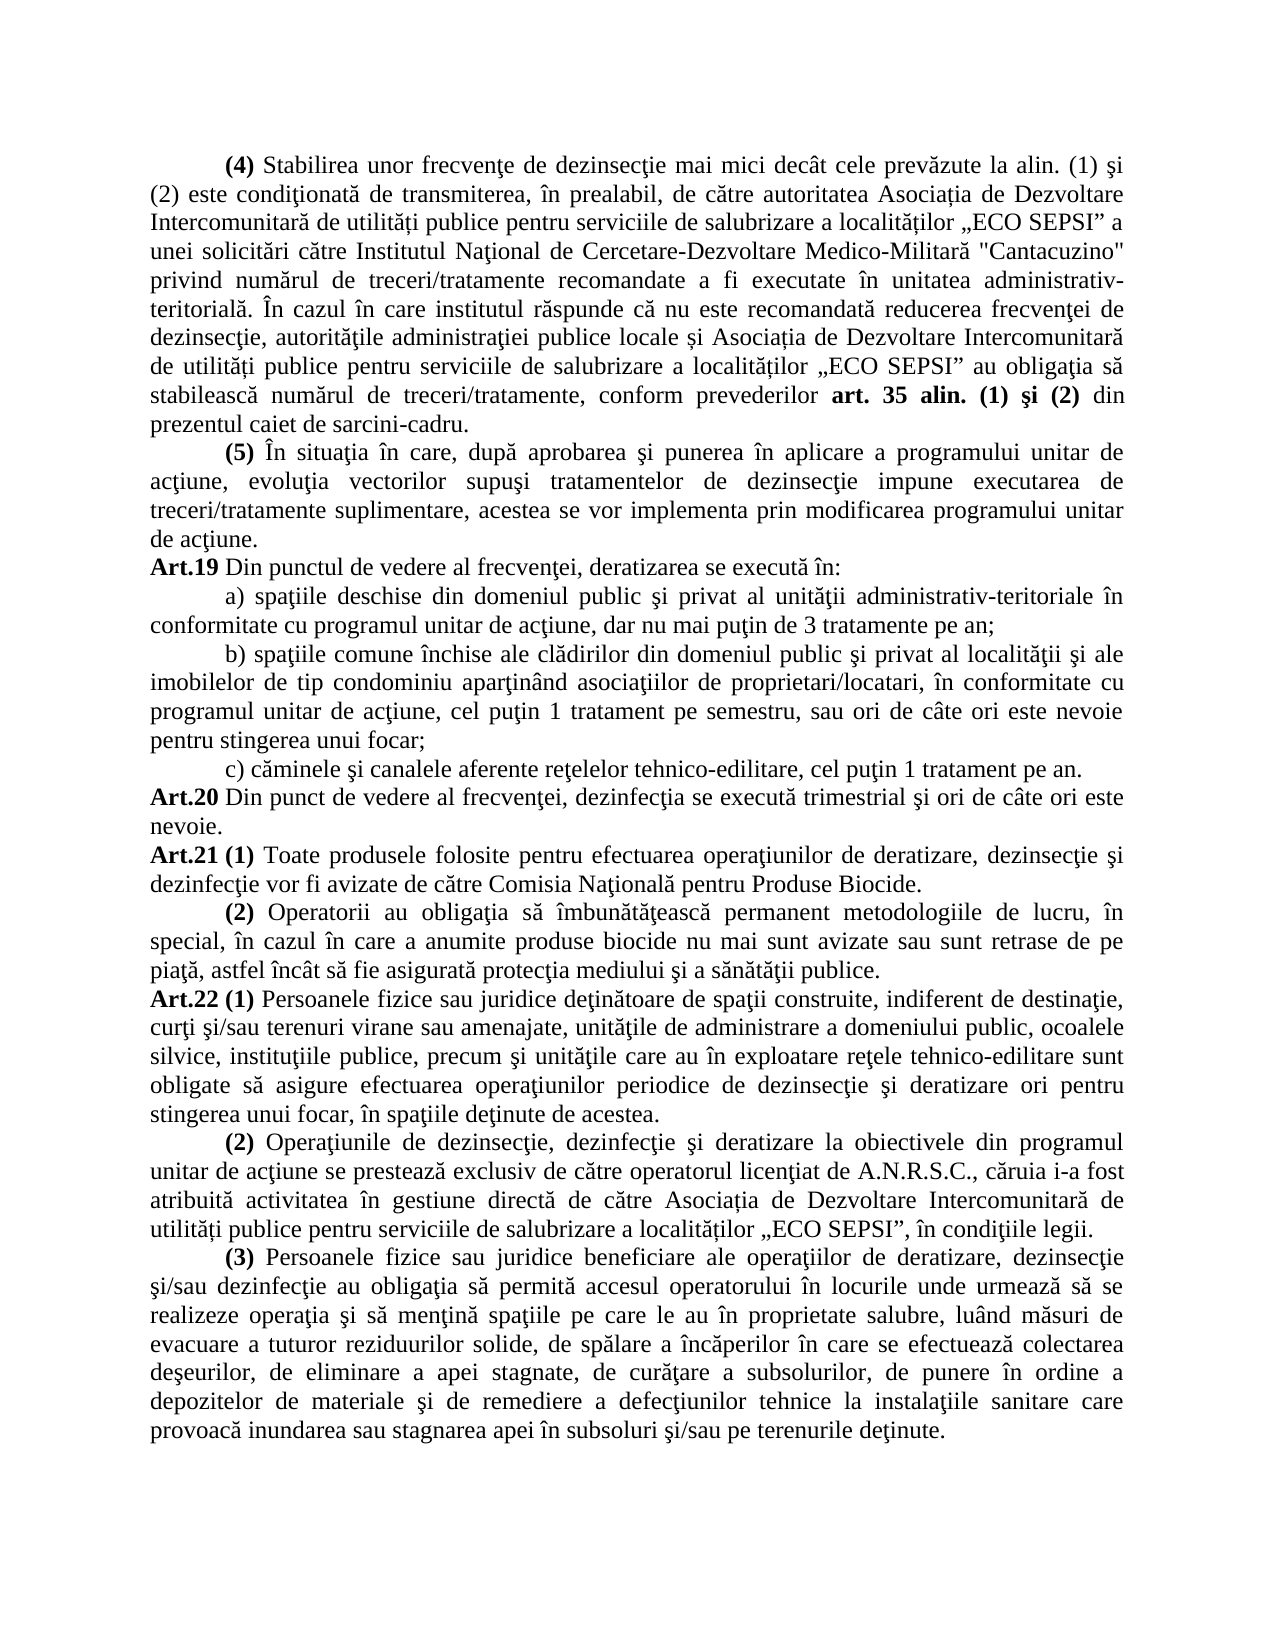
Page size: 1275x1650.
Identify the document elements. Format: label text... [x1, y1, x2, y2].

text (2) Operaţiunile de dezinsecţie, dezinfecţie şi deratizare la obiectivele din programul unitar de acţiune se prestează exclusiv de către operatorul licenţiat de A.N.R.S.C., căruia i-a fost atribuită activitatea în gestiune directă de către Asociația de Dezvoltare Intercomunitară de utilități publice pentru serviciile de salubrizare a localităților „ECO SEPSI”, în condiţiile legii. [150, 1127, 1125, 1242]
text (4) Stabilirea unor frecvenţe de dezinsecţie mai mici decât cele prevăzute la alin. (1) şi (2) este condiţionată de transmiterea, în prealabil, de către autoritatea Asociația de Dezvoltare Intercomunitară de utilități publice pentru serviciile de salubrizare a localităților „ECO SEPSI” a unei solicitări către Institutul Naţional de Cercetare-Dezvoltare Medico-Militară "Cantacuzino" privind numărul de treceri/tratamente recomandate a fi executate în unitatea administrativ-teritorială. În cazul în care institutul răspunde că nu este recomandată reducerea frecvenţei de dezinsecţie, autorităţile administraţiei publice locale și Asociația de Dezvoltare Intercomunitară de utilități publice pentru serviciile de salubrizare a localităților „ECO SEPSI” au obligaţia să stabilească numărul de treceri/tratamente, conform prevederilor art. 35 alin. (1) şi (2) din prezentul caiet de sarcini-cadru. [150, 150, 1125, 437]
text (1) Persoanele fizice sau juridice deţinătoare de spaţii construite, indiferent de destinaţie, curţi şi/sau terenuri virane sau amenajate, unităţile de administrare a domeniului public, ocoalele silvice, instituţiile publice, precum şi unităţile care au în exploatare reţele tehnico-edilitare sunt obligate să asigure efectuarea operaţiunilor periodice de dezinsecţie şi deratizare ori pentru stingerea unui focar, în spaţiile deţinute de acestea. [150, 984, 1125, 1127]
text (3) Persoanele fizice sau juridice beneficiare ale operaţiilor de deratizare, dezinsecţie şi/sau dezinfecţie au obligaţia să permită accesul operatorului în locurile unde urmează să se realizeze operaţia şi să menţină spaţiile pe care le au în proprietate salubre, luând măsuri de evacuare a tuturor reziduurilor solide, de spălare a încăperilor în care se efectuează colectarea deşeurilor, de eliminare a apei stagnate, de curăţare a subsolurilor, de punere în ordine a depozitelor de materiale şi de remediere a defecţiunilor tehnice la instalaţiile sanitare care provoacă inundarea sau stagnarea apei în subsoluri şi/sau pe terenurile deţinute. [150, 1242, 1125, 1444]
text (1) Toate produsele folosite pentru efectuarea operaţiunilor de deratizare, dezinsecţie şi dezinfecţie vor fi avizate de către Comisia Naţională pentru Produse Biocide. [150, 840, 1125, 897]
text (2) Operatorii au obligaţia să îmbunătăţească permanent metodologiile de lucru, în special, în cazul în care a anumite produse biocide nu mai sunt avizate sau sunt retrase de pe piaţă, astfel încât să fie asigurată protecţia mediului şi a sănătăţii publice. [150, 897, 1125, 984]
text Din punct de vedere al frecvenţei, dezinfecţia se execută trimestrial şi ori de câte ori este nevoie. [150, 782, 1125, 840]
text a) spaţiile deschise din domeniul public şi privat al unităţii administrativ-teritoriale în conformitate cu programul unitar de acţiune, dar nu mai puţin de 3 tratamente pe an; [150, 581, 1125, 639]
text (5) În situaţia în care, după aprobarea şi punerea în aplicare a programului unitar de acţiune, evoluţia vectorilor supuşi tratamentelor de dezinsecţie impune executarea de treceri/tratamente suplimentare, acestea se vor implementa prin modificarea programului unitar de acţiune. [150, 437, 1125, 552]
text Din punctul de vedere al frecvenţei, deratizarea se execută în: [150, 552, 1125, 581]
text b) spaţiile comune închise ale clădirilor din domeniul public şi privat al localităţii şi ale imobilelor de tip condominiu aparţinând asociaţiilor de proprietari/locatari, în conformitate cu programul unitar de acţiune, cel puţin 1 tratament pe semestru, sau ori de câte ori este nevoie pentru stingerea unui focar; [150, 639, 1125, 754]
text c) căminele şi canalele aferente reţelelor tehnico-edilitare, cel puţin 1 tratament pe an. [150, 754, 1125, 782]
